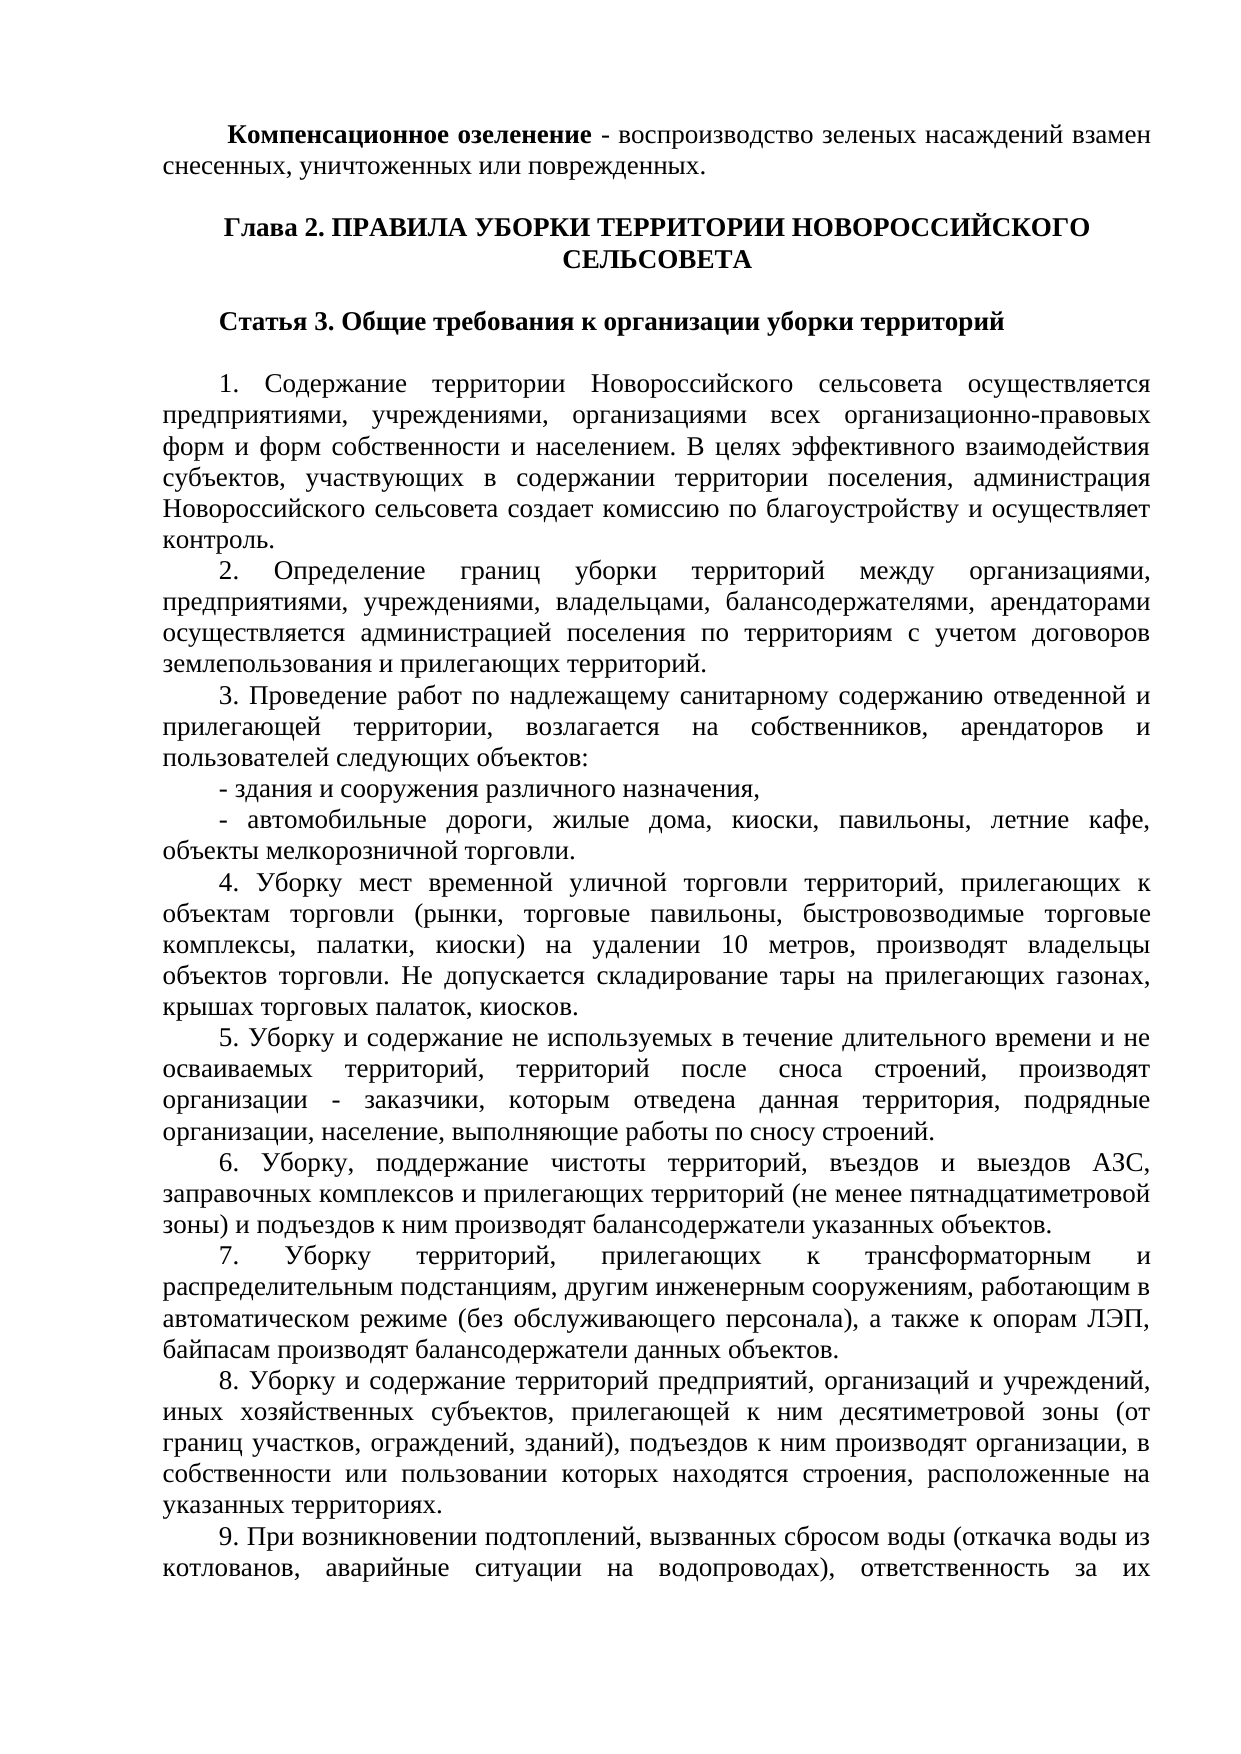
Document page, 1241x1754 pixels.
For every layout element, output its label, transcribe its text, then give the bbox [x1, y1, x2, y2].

text 7. Уборку территорий, прилегающих к трансформаторным и распределительным подстанциям, другим инженерным сооружениям, работающим в автоматическом режиме (без обслуживающего персонала), а также к опорам ЛЭП, байпасам производят балансодержатели данных объектов. [162, 1239, 1152, 1364]
text - автомобильные дороги, жилые дома, киоски, павильоны, летние кафе, объекты мелкорозничной торговли. [162, 803, 1152, 866]
text Глава 2. ПРАВИЛА УБОРКИ ТЕРРИТОРИИ НОВОРОССИЙСКОГО СЕЛЬСОВЕТА [162, 212, 1152, 274]
text - здания и сооружения различного назначения, [162, 772, 1152, 803]
text 8. Уборку и содержание территорий предприятий, организаций и учреждений, иных хозяйственных субъектов, прилегающей к ним десятиметровой зоны (от границ участков, ограждений, зданий), подъездов к ним производят организации, в собственности или пользовании которых находятся строения, расположенные на указанных территориях. [162, 1364, 1152, 1520]
text 1. Содержание территории Новороссийского сельсовета осуществляется предприятиями, учреждениями, организациями всех организационно-правовых форм и форм собственности и населением. В целях эффективного взаимодействия субъектов, участвующих в содержании территории поселения, администрация Новороссийского сельсовета создает комиссию по благоустройству и осуществляет контроль. [162, 367, 1152, 554]
text 5. Уборку и содержание не используемых в течение длительного времени и не осваиваемых территорий, территорий после сноса строений, производят организации - заказчики, которым отведена данная территория, подрядные организации, население, выполняющие работы по сносу строений. [162, 1021, 1152, 1146]
text 2. Определение границ уборки территорий между организациями, предприятиями, учреждениями, владельцами, балансодержателями, арендаторами осуществляется администрацией поселения по территориям с учетом договоров землепользования и прилегающих территорий. [162, 554, 1152, 679]
text Статья 3. Общие требования к организации уборки территорий [162, 305, 1152, 336]
text 4. Уборку мест временной уличной торговли территорий, прилегающих к объектам торговли (рынки, торговые павильоны, быстровозводимые торговые комплексы, палатки, киоски) на удалении 10 метров, производят владельцы объектов торговли. Не допускается складирование тары на прилегающих газонах, крышах торговых палаток, киосков. [162, 866, 1152, 1021]
text Компенсационное озеленение - воспроизводство зеленых насаждений взамен снесенных, уничтоженных или поврежденных. [162, 118, 1152, 180]
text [162, 1520, 1152, 1582]
text 6. Уборку, поддержание чистоты территорий, въездов и выездов АЗС, заправочных комплексов и прилегающих территорий (не менее пятнадцатиметровой зоны) и подъездов к ним производят балансодержатели указанных объектов. [162, 1146, 1152, 1239]
text 3. Проведение работ по надлежащему санитарному содержанию отведенной и прилегающей территории, возлагается на собственников, арендаторов и пользователей следующих объектов: [162, 679, 1152, 772]
